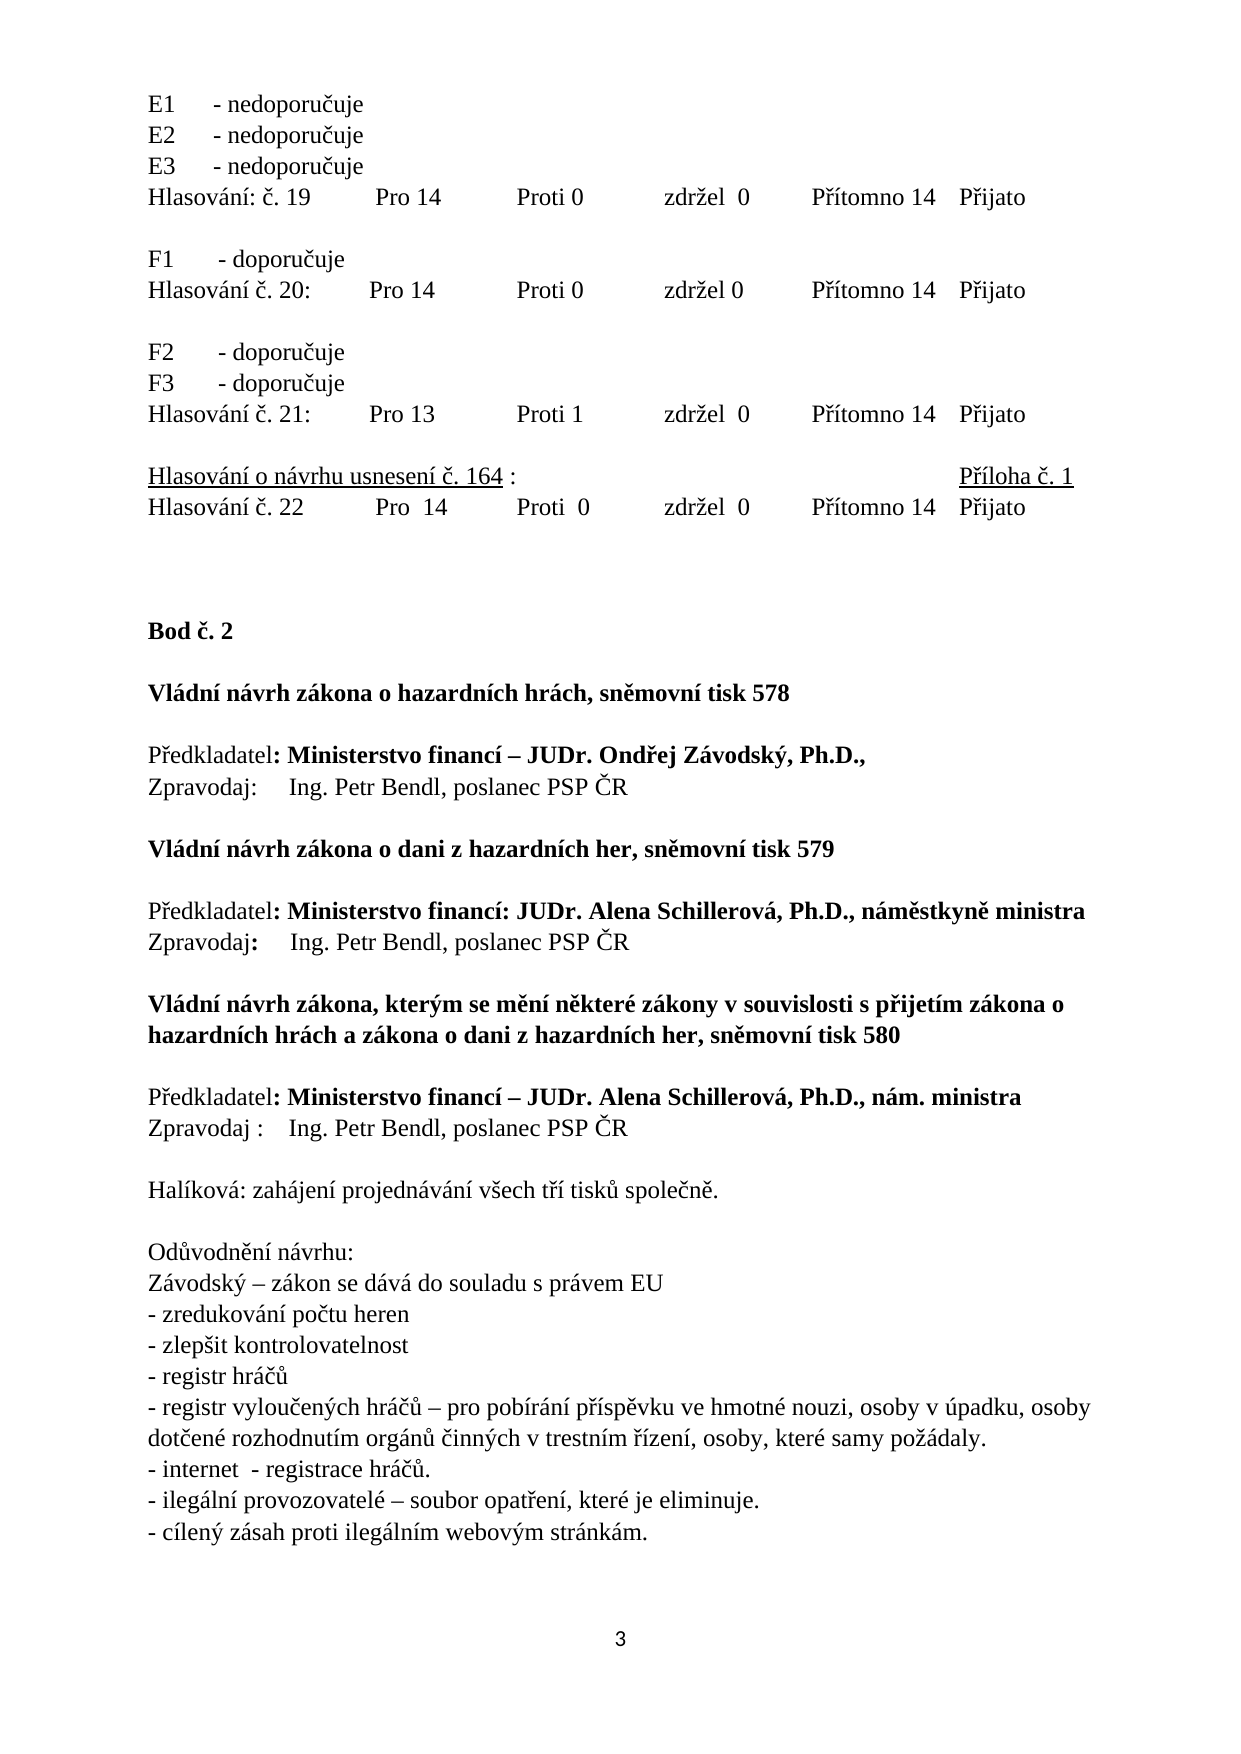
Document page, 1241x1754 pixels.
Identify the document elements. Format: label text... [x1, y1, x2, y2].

text - zlepšit kontrolovatelnost [148, 1330, 1093, 1359]
text E2 - nedoporučuje [148, 120, 1093, 148]
text - internet - registrace hráčů. [148, 1454, 1093, 1483]
text Vládní návrh zákona, kterým se mění některé zákony v souvislosti s přijetím zákona o hazardních hrách a zákona o dani z hazardních her, sněmovní tisk 580 [148, 989, 1093, 1049]
text Zpravodaj: Ing. Petr Bendl, poslanec PSP ČR [148, 927, 1093, 956]
text Zpravodaj: Ing. Petr Bendl, poslanec PSP ČR [148, 772, 1093, 800]
text Hlasování o návrhu usnesení č. 164 : Příloha č. 1 [148, 461, 1093, 490]
text F1 - doporučuje [148, 244, 1093, 273]
text - zredukování počtu heren [148, 1299, 1093, 1328]
text Hlasování č. 20: Pro 14 Proti 0 zdržel 0 Přítomno 14 Přijato [148, 275, 1093, 304]
text - cílený zásah proti ilegálním webovým stránkám. [148, 1517, 1093, 1545]
text Zpravodaj : Ing. Petr Bendl, poslanec PSP ČR [148, 1113, 1093, 1142]
text Hlasování č. 21: Pro 13 Proti 1 zdržel 0 Přítomno 14 Přijato [148, 399, 1093, 428]
text - registr vyloučených hráčů – pro pobírání příspěvku ve hmotné nouzi, osoby v úpadku, osoby dotčené rozhodnutím orgánů činných v trestním řízení, osoby, které samy požádaly. [148, 1392, 1093, 1452]
text Předkladatel: Ministerstvo financí – JUDr. Ondřej Závodský, Ph.D., [148, 741, 1093, 769]
text Předkladatel: Ministerstvo financí – JUDr. Alena Schillerová, Ph.D., nám. ministra [148, 1082, 1093, 1111]
text Předkladatel: Ministerstvo financí: JUDr. Alena Schillerová, Ph.D., náměstkyně ministra [148, 896, 1093, 924]
text Odůvodnění návrhu: [148, 1237, 1093, 1266]
text - ilegální provozovatelé – soubor opatření, které je eliminuje. [148, 1486, 1093, 1514]
text Hlasování č. 22 Pro 14 Proti 0 zdržel 0 Přítomno 14 Přijato [148, 492, 1093, 521]
text Halíková: zahájení projednávání všech tří tisků společně. [148, 1175, 1093, 1204]
text Vládní návrh zákona o dani z hazardních her, sněmovní tisk 579 [148, 834, 1093, 862]
text Hlasování: č. 19 Pro 14 Proti 0 zdržel 0 Přítomno 14 Přijato [148, 182, 1093, 211]
text F3 - doporučuje [148, 368, 1093, 397]
text Vládní návrh zákona o hazardních hrách, sněmovní tisk 578 [148, 678, 1093, 707]
text - registr hráčů [148, 1361, 1093, 1390]
text F2 - doporučuje [148, 337, 1093, 366]
text Bod č. 2 [148, 616, 1093, 645]
text E1 - nedoporučuje [148, 89, 1093, 117]
text Závodský – zákon se dává do souladu s právem EU [148, 1268, 1093, 1297]
text E3 - nedoporučuje [148, 151, 1093, 179]
